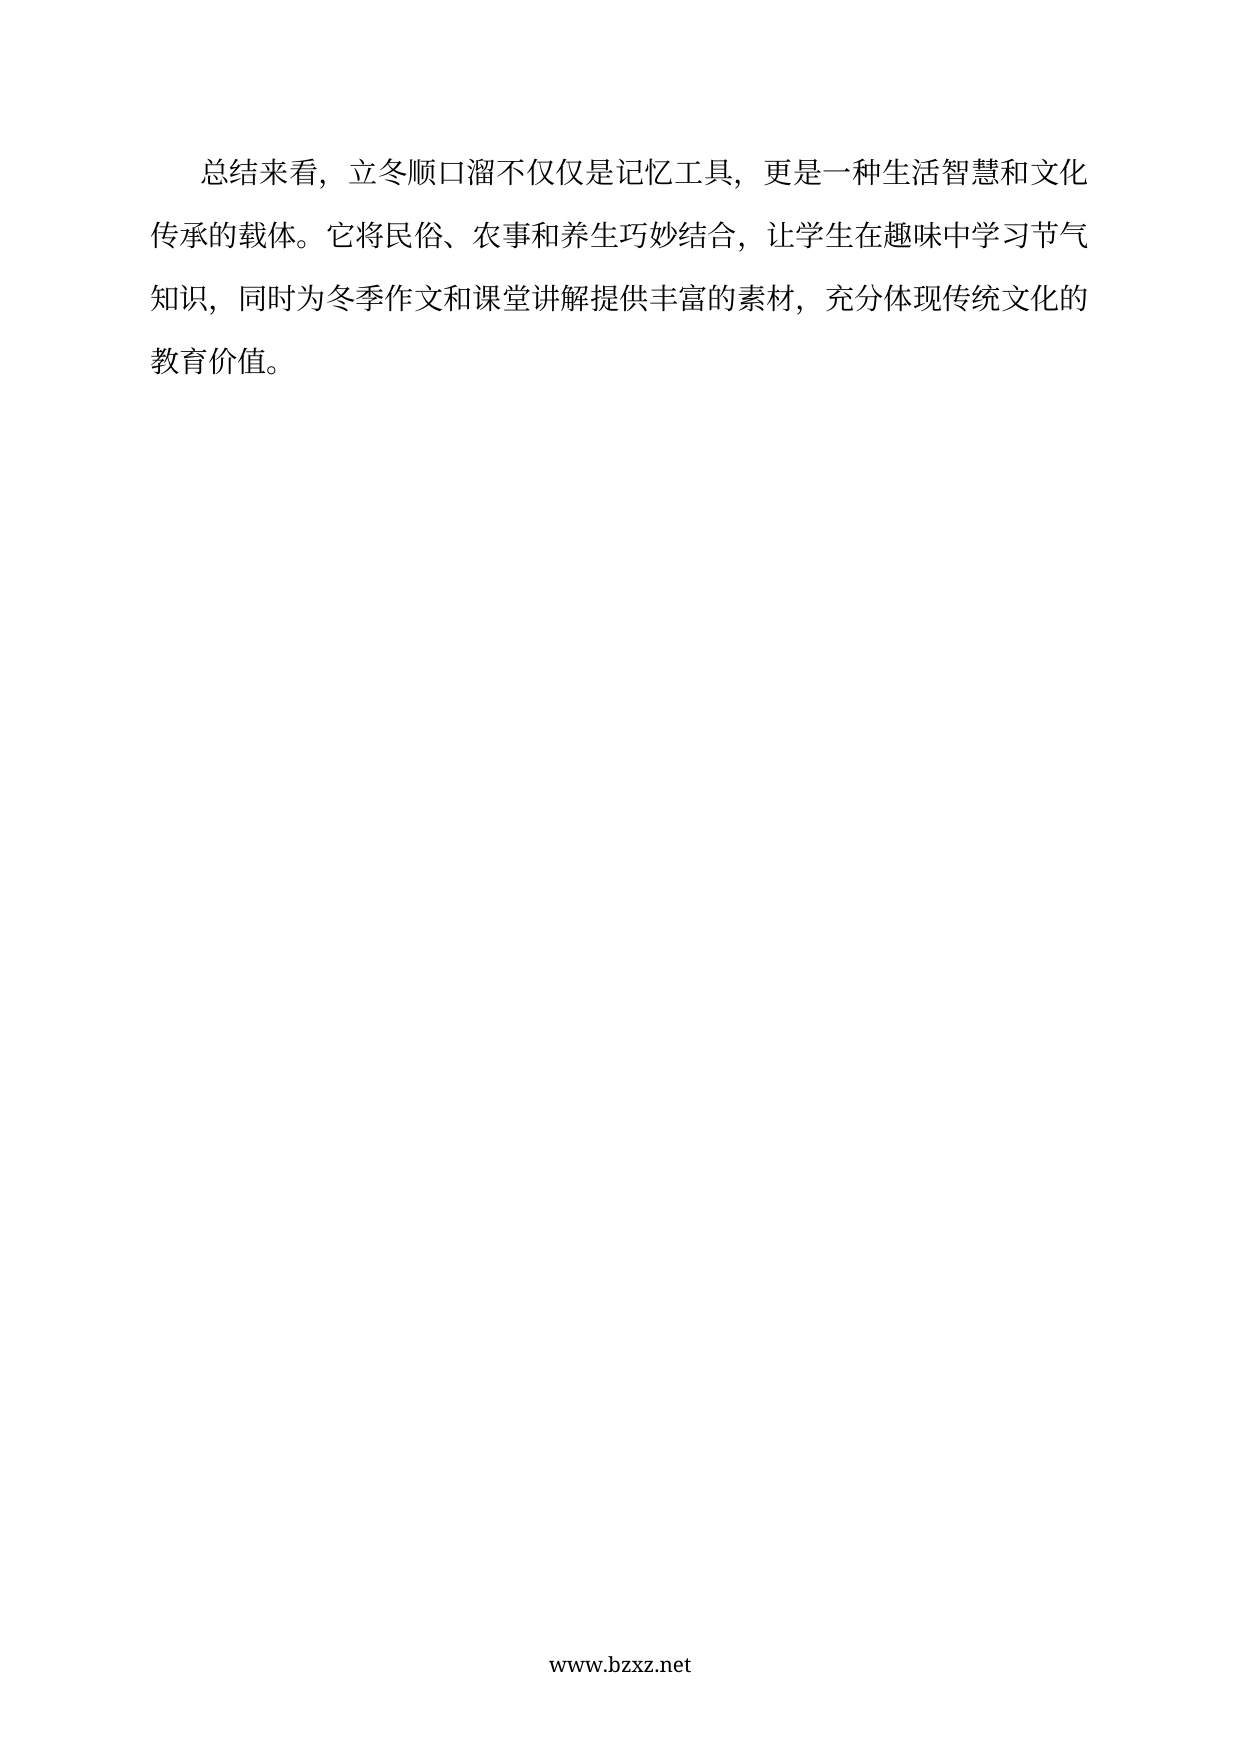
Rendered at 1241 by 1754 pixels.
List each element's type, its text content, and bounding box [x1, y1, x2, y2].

text 总结来看，立冬顺口溜不仅仅是记忆工具，更是一种生活智慧和文化传承的载体。它将民俗、农事和养生巧妙结合，让学生在趣味中学习节气知识，同时为冬季作文和课堂讲解提供丰富的素材，充分体现传统文化的教育价值。 [150, 150, 1090, 380]
